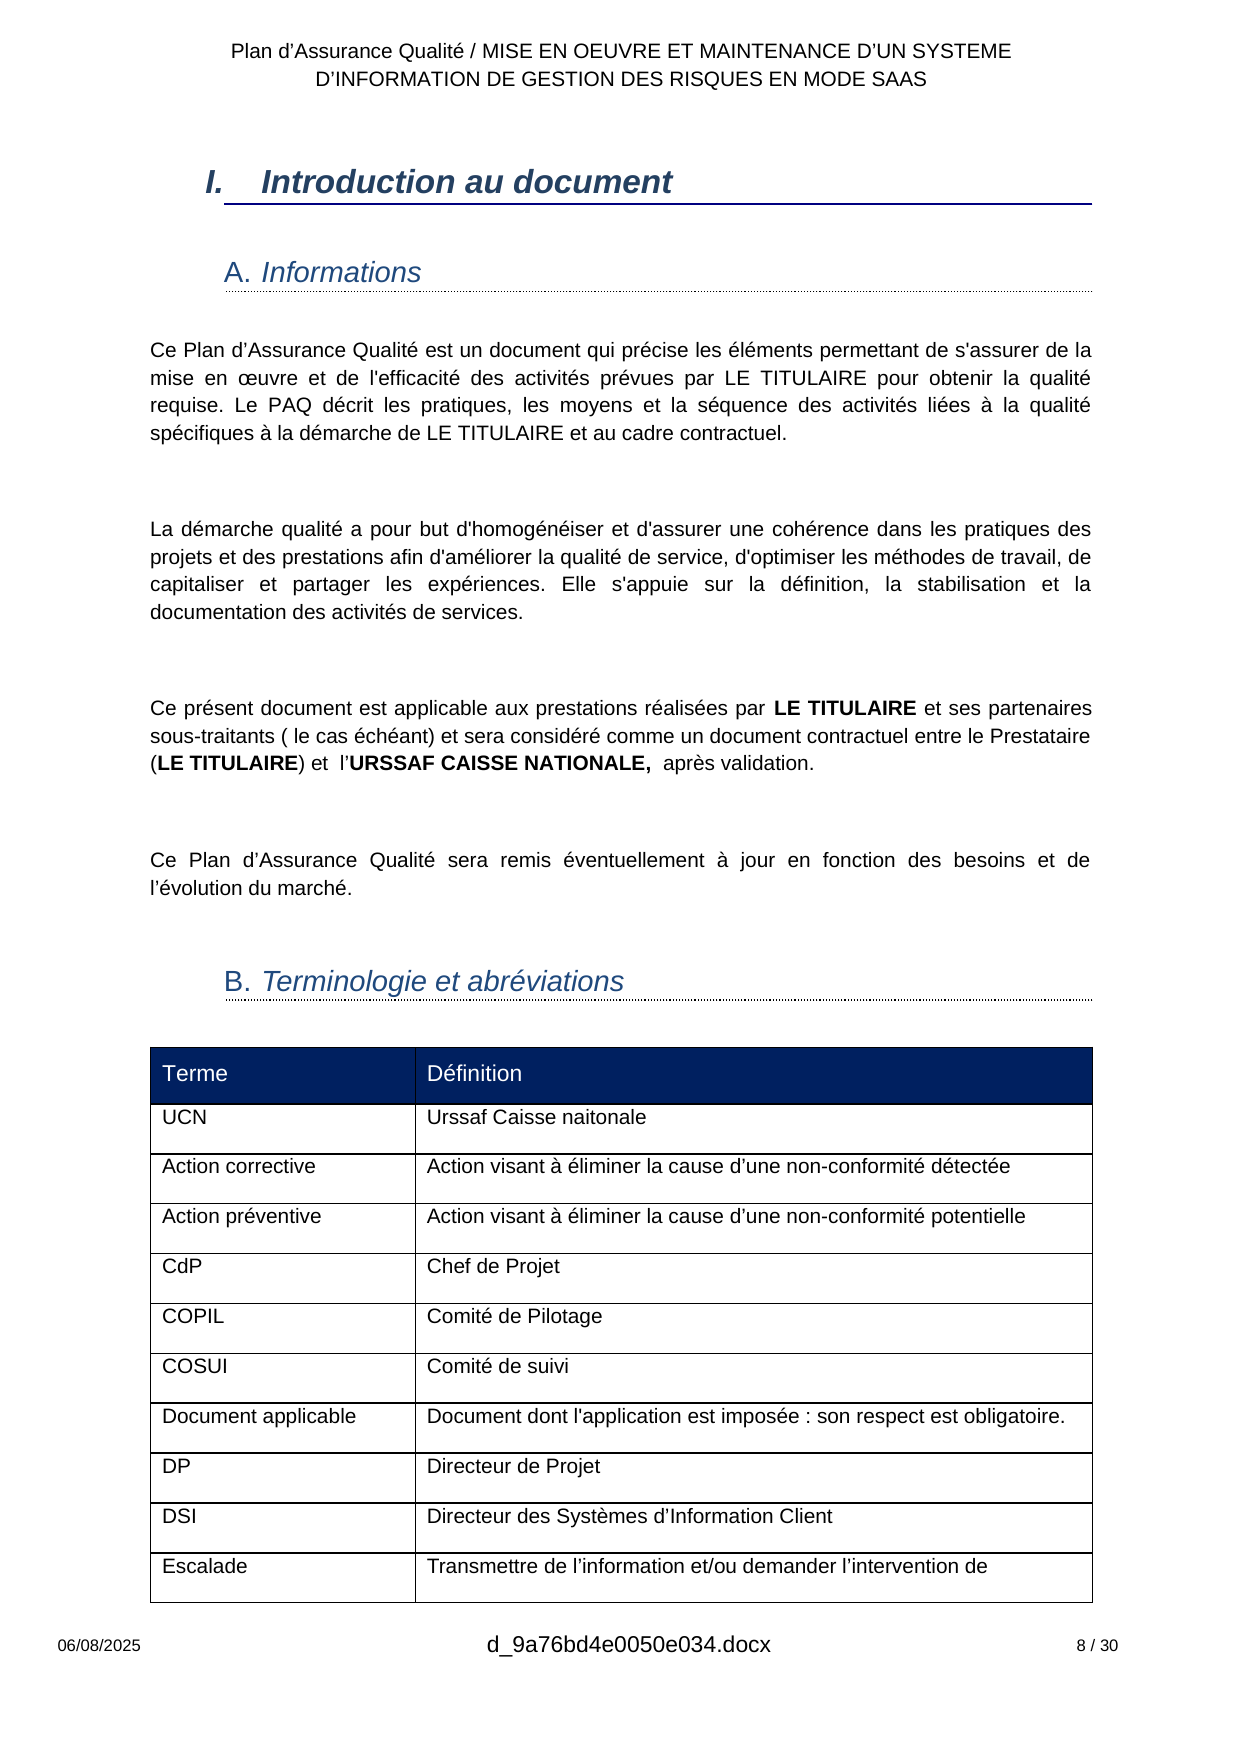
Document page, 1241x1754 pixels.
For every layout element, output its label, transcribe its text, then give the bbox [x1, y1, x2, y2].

table_cell Comité de suivi [416, 1354, 1092, 1402]
table_cell DP [151, 1454, 415, 1502]
text Terminologie et abréviations [224, 964, 1092, 1001]
table_cell Action visant à éliminer la cause d’une non-conformité potentielle [416, 1204, 1092, 1253]
table_cell DSI [151, 1504, 415, 1552]
table_header Définition [416, 1048, 1092, 1103]
table_cell COSUI [151, 1354, 415, 1402]
table_cell Urssaf Caisse naitonale [416, 1105, 1092, 1153]
table_cell Chef de Projet [416, 1254, 1092, 1302]
text Ce Plan d’Assurance Qualité est un document qui précise les éléments permettant de s'assurer de la mise en œuvre et de l'efficacité des activités prévues par LE TITULAIRE pour obtenir la qualité requise. Le PAQ décrit les pratiques, les moyens et la séquence des activités liées à la qualité spécifiques à la démarche de LE TITULAIRE et au cadre contractuel. [150, 338, 1092, 444]
table_cell Comité de Pilotage [416, 1304, 1092, 1352]
text Ce Plan d’Assurance Qualité sera remis éventuellement à jour en fonction des besoins et de l’évolution du marché. [150, 848, 1092, 899]
table_cell Directeur des Systèmes d’Information Client [416, 1504, 1092, 1552]
table_cell Escalade [151, 1554, 415, 1602]
text Introduction au document [224, 162, 1092, 203]
table_cell Action visant à éliminer la cause d’une non-conformité détectée [416, 1155, 1092, 1203]
text La démarche qualité a pour but d'homogénéiser et d'assurer une cohérence dans les pratiques des projets et des prestations afin d'améliorer la qualité de service, d'optimiser les méthodes de travail, de capitaliser et partager les expériences. Elle s'appuie sur la définition, la stabilisation et la documentation des activités de services. [150, 517, 1092, 623]
table_cell Document dont l'application est imposée : son respect est obligatoire. [416, 1404, 1092, 1452]
table_header Terme [151, 1048, 415, 1103]
table_cell Document applicable [151, 1404, 415, 1452]
table_cell UCN [151, 1105, 415, 1153]
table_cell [416, 1554, 1092, 1602]
table_cell Action préventive [151, 1204, 415, 1253]
text Informations [224, 255, 1092, 292]
table_cell Action corrective [151, 1155, 415, 1203]
text Ce présent document est applicable aux prestations réalisées par LE TITULAIRE et ses partenaires sous-traitants ( le cas échéant) et sera considéré comme un document contractuel entre le Prestataire (LE TITULAIRE) et l’URSSAF CAISSE NATIONALE, après validation. [150, 696, 1092, 775]
table_cell CdP [151, 1254, 415, 1302]
table_cell Directeur de Projet [416, 1454, 1092, 1502]
table_cell COPIL [151, 1304, 415, 1352]
